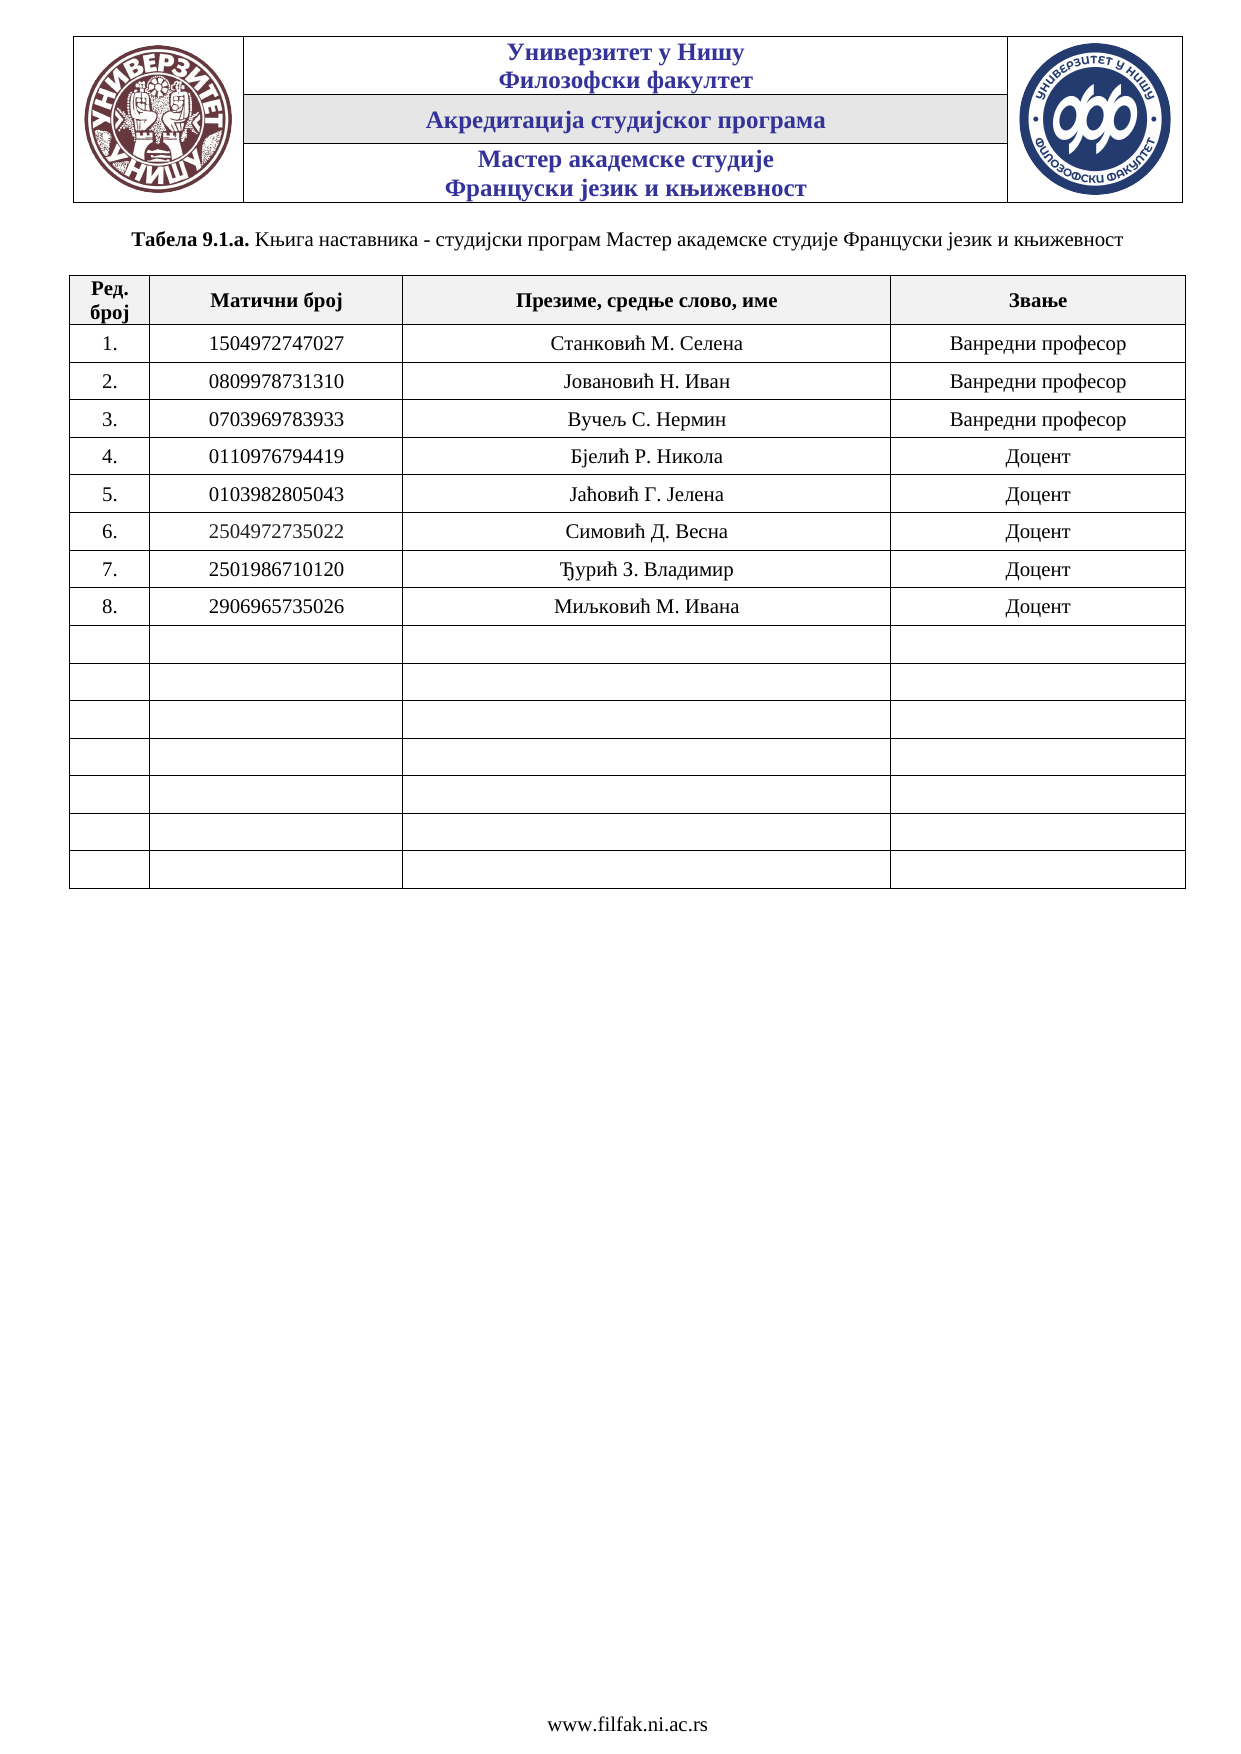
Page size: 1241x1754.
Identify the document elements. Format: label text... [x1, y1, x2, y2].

picture [84, 45, 232, 193]
table_cell [403, 701, 890, 738]
table_cell [70, 776, 149, 813]
table_cell 6. [70, 513, 149, 549]
table_cell [403, 626, 890, 662]
table_header Ред. број [70, 276, 149, 324]
table_cell Ванредни професор [891, 400, 1185, 437]
table_cell [891, 664, 1185, 700]
table_cell 7. [70, 551, 149, 587]
table_cell 2504972735022 [150, 513, 402, 549]
table_cell [70, 701, 149, 738]
table_cell Миљковић М. Ивана [403, 588, 890, 625]
table_cell 2501986710120 [150, 551, 402, 587]
table_cell 2906965735026 [150, 588, 402, 625]
table_cell [70, 739, 149, 775]
table_cell Ванредни професор [891, 363, 1185, 399]
table_cell [70, 664, 149, 700]
table_cell [150, 851, 402, 888]
table_cell [891, 814, 1185, 850]
table_cell 0703969783933 [150, 400, 402, 437]
table_cell 4. [70, 438, 149, 474]
table_cell Доцент [891, 513, 1185, 549]
table_cell Ванредни професор [891, 325, 1185, 362]
table_cell [150, 814, 402, 850]
table_cell Доцент [891, 438, 1185, 474]
table_cell [403, 776, 890, 813]
table_cell 1. [70, 325, 149, 362]
table_cell [891, 851, 1185, 888]
table_cell 0809978731310 [150, 363, 402, 399]
table_cell Ђурић З. Владимир [403, 551, 890, 587]
table_cell Вучељ С. Нермин [403, 400, 890, 437]
table_cell [70, 814, 149, 850]
table_cell [891, 739, 1185, 775]
table_header Звање [891, 276, 1185, 324]
table_cell Доцент [891, 551, 1185, 587]
table_cell [891, 776, 1185, 813]
text Табела 9.1.а. Kњига наставника - студијски програм Мастер академске студије Француски језик и књижевност [74, 227, 1181, 251]
table_cell [150, 626, 402, 662]
table_cell Станковић М. Селена [403, 325, 890, 362]
table_cell 0110976794419 [150, 438, 402, 474]
table_cell [403, 814, 890, 850]
table_cell [403, 664, 890, 700]
table_cell Бјелић Р. Никола [403, 438, 890, 474]
picture [1019, 43, 1171, 195]
table_cell [891, 626, 1185, 662]
table_cell 3. [70, 400, 149, 437]
table_cell 1504972747027 [150, 325, 402, 362]
table_cell 5. [70, 475, 149, 512]
table_cell Јовановић Н. Иван [403, 363, 890, 399]
table_header Презиме, средње слово, име [403, 276, 890, 324]
table_header Матични број [150, 276, 402, 324]
table_cell [403, 851, 890, 888]
table_cell [150, 776, 402, 813]
table_cell Доцент [891, 475, 1185, 512]
table_cell 0103982805043 [150, 475, 402, 512]
table_cell 8. [70, 588, 149, 625]
table_cell [150, 664, 402, 700]
table_cell 2. [70, 363, 149, 399]
table_cell Доцент [891, 588, 1185, 625]
table_cell Симовић Д. Весна [403, 513, 890, 549]
table_cell [403, 739, 890, 775]
table_cell [150, 739, 402, 775]
table_cell [891, 701, 1185, 738]
table_cell [70, 851, 149, 888]
table_cell [70, 626, 149, 662]
table_cell Јаћовић Г. Јелена [403, 475, 890, 512]
table_cell [150, 701, 402, 738]
